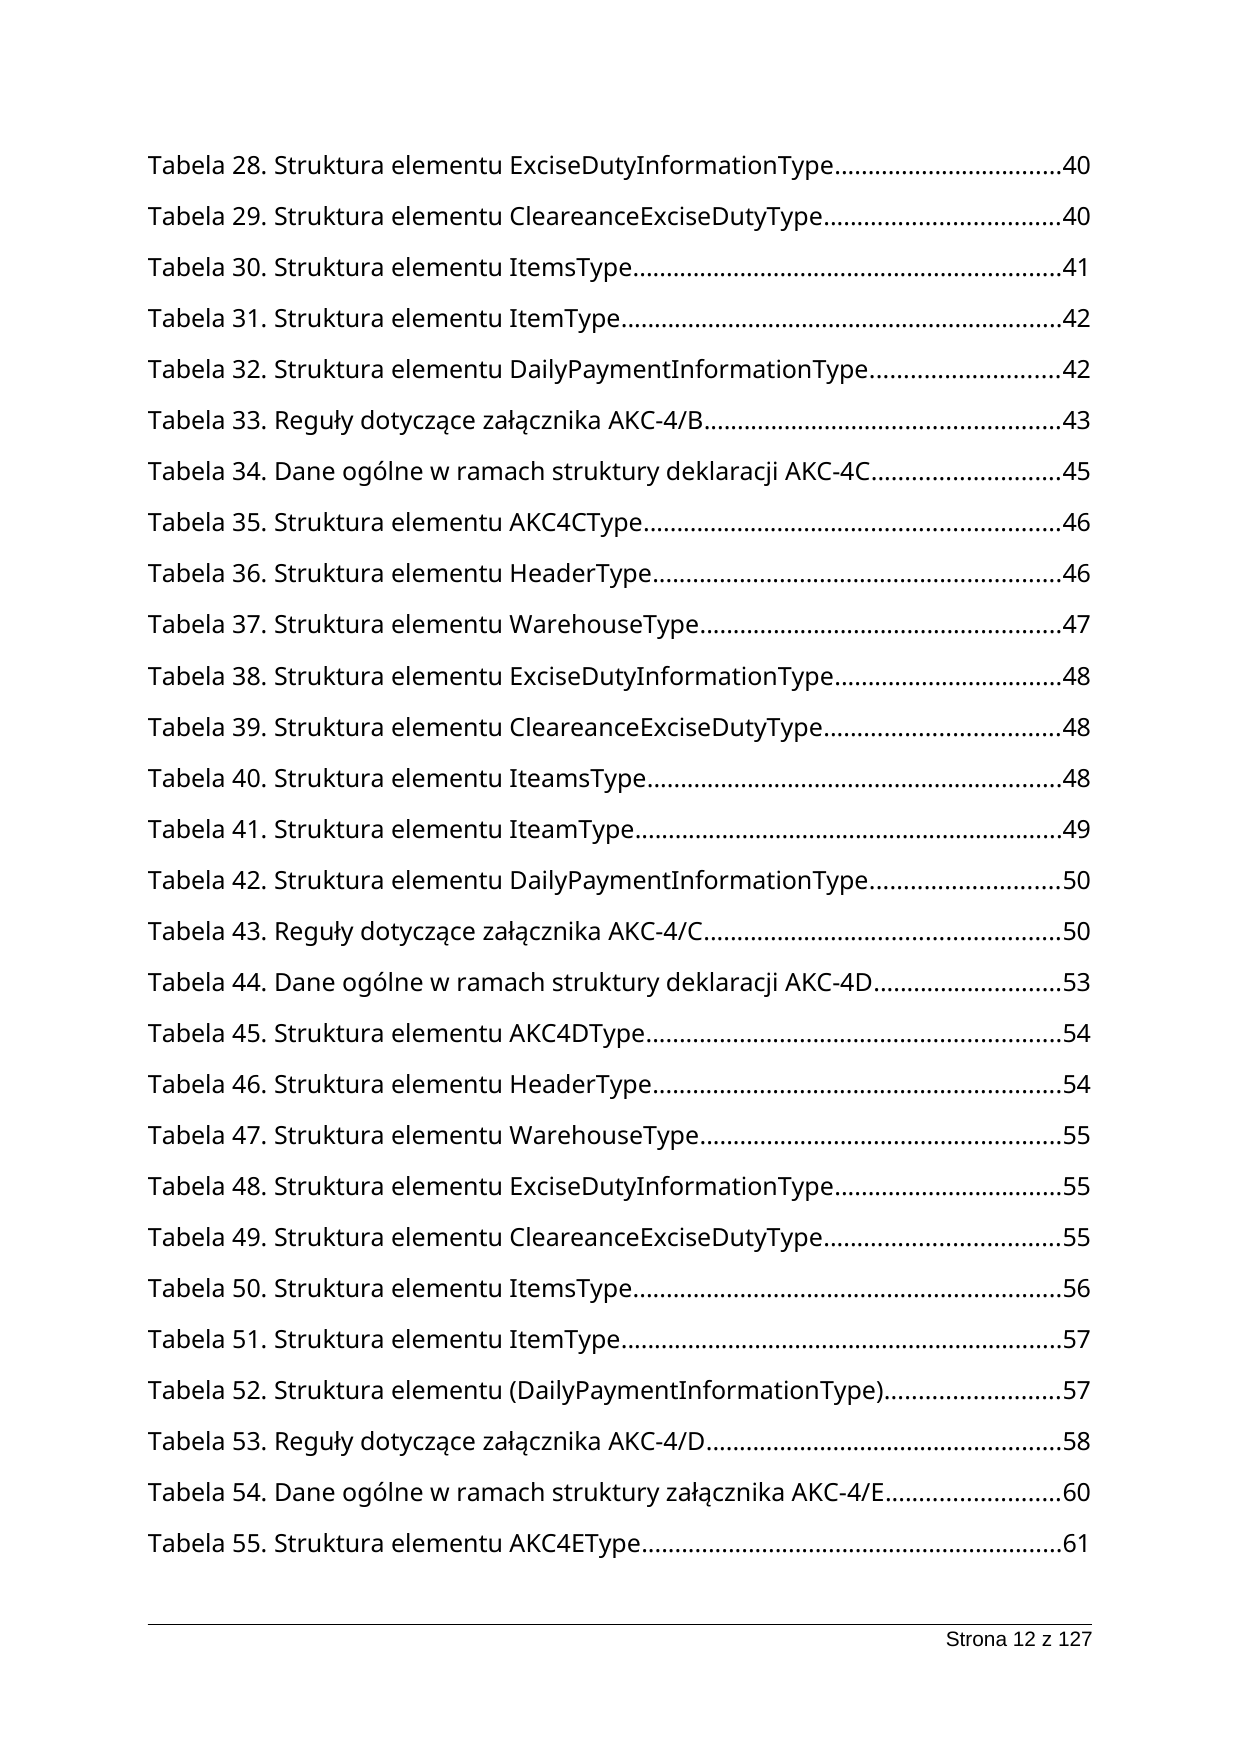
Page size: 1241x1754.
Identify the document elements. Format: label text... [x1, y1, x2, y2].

text Tabela 39. Struktura elementu CleareanceExciseDutyType 48 [148, 709, 1092, 743]
text Tabela 47. Struktura elementu WarehouseType 55 [148, 1117, 1092, 1152]
text Tabela 36. Struktura elementu HeaderType 46 [148, 556, 1092, 590]
text Tabela 38. Struktura elementu ExciseDutyInformationType 48 [148, 658, 1092, 692]
text Tabela 33. Reguły dotyczące załącznika AKC-4/B 43 [148, 403, 1092, 437]
text Tabela 34. Dane ogólne w ramach struktury deklaracji AKC-4C 45 [148, 454, 1092, 488]
text Tabela 45. Struktura elementu AKC4DType 54 [148, 1015, 1092, 1049]
text Tabela 42. Struktura elementu DailyPaymentInformationType 50 [148, 862, 1092, 896]
text Tabela 31. Struktura elementu ItemType 42 [148, 301, 1092, 335]
text Tabela 46. Struktura elementu HeaderType 54 [148, 1066, 1092, 1101]
text Tabela 28. Struktura elementu ExciseDutyInformationType 40 [148, 148, 1092, 182]
text Tabela 29. Struktura elementu CleareanceExciseDutyType 40 [148, 199, 1092, 233]
text Tabela 43. Reguły dotyczące załącznika AKC-4/C 50 [148, 913, 1092, 947]
text Tabela 52. Struktura elementu (DailyPaymentInformationType) 57 [148, 1373, 1092, 1407]
text Tabela 54. Dane ogólne w ramach struktury załącznika AKC-4/E 60 [148, 1475, 1092, 1509]
text Tabela 50. Struktura elementu ItemsType 56 [148, 1271, 1092, 1305]
text Tabela 53. Reguły dotyczące załącznika AKC-4/D 58 [148, 1424, 1092, 1458]
text Tabela 30. Struktura elementu ItemsType 41 [148, 250, 1092, 284]
text Tabela 32. Struktura elementu DailyPaymentInformationType 42 [148, 352, 1092, 386]
text Tabela 49. Struktura elementu CleareanceExciseDutyType 55 [148, 1219, 1092, 1254]
text Tabela 44. Dane ogólne w ramach struktury deklaracji AKC-4D 53 [148, 964, 1092, 998]
text Tabela 51. Struktura elementu ItemType 57 [148, 1322, 1092, 1356]
text Tabela 40. Struktura elementu IteamsType 48 [148, 760, 1092, 794]
text Tabela 41. Struktura elementu IteamType 49 [148, 811, 1092, 845]
text Tabela 55. Struktura elementu AKC4EType 61 [148, 1526, 1092, 1560]
text Tabela 35. Struktura elementu AKC4CType 46 [148, 505, 1092, 539]
text Tabela 37. Struktura elementu WarehouseType 47 [148, 607, 1092, 641]
text Tabela 48. Struktura elementu ExciseDutyInformationType 55 [148, 1168, 1092, 1203]
